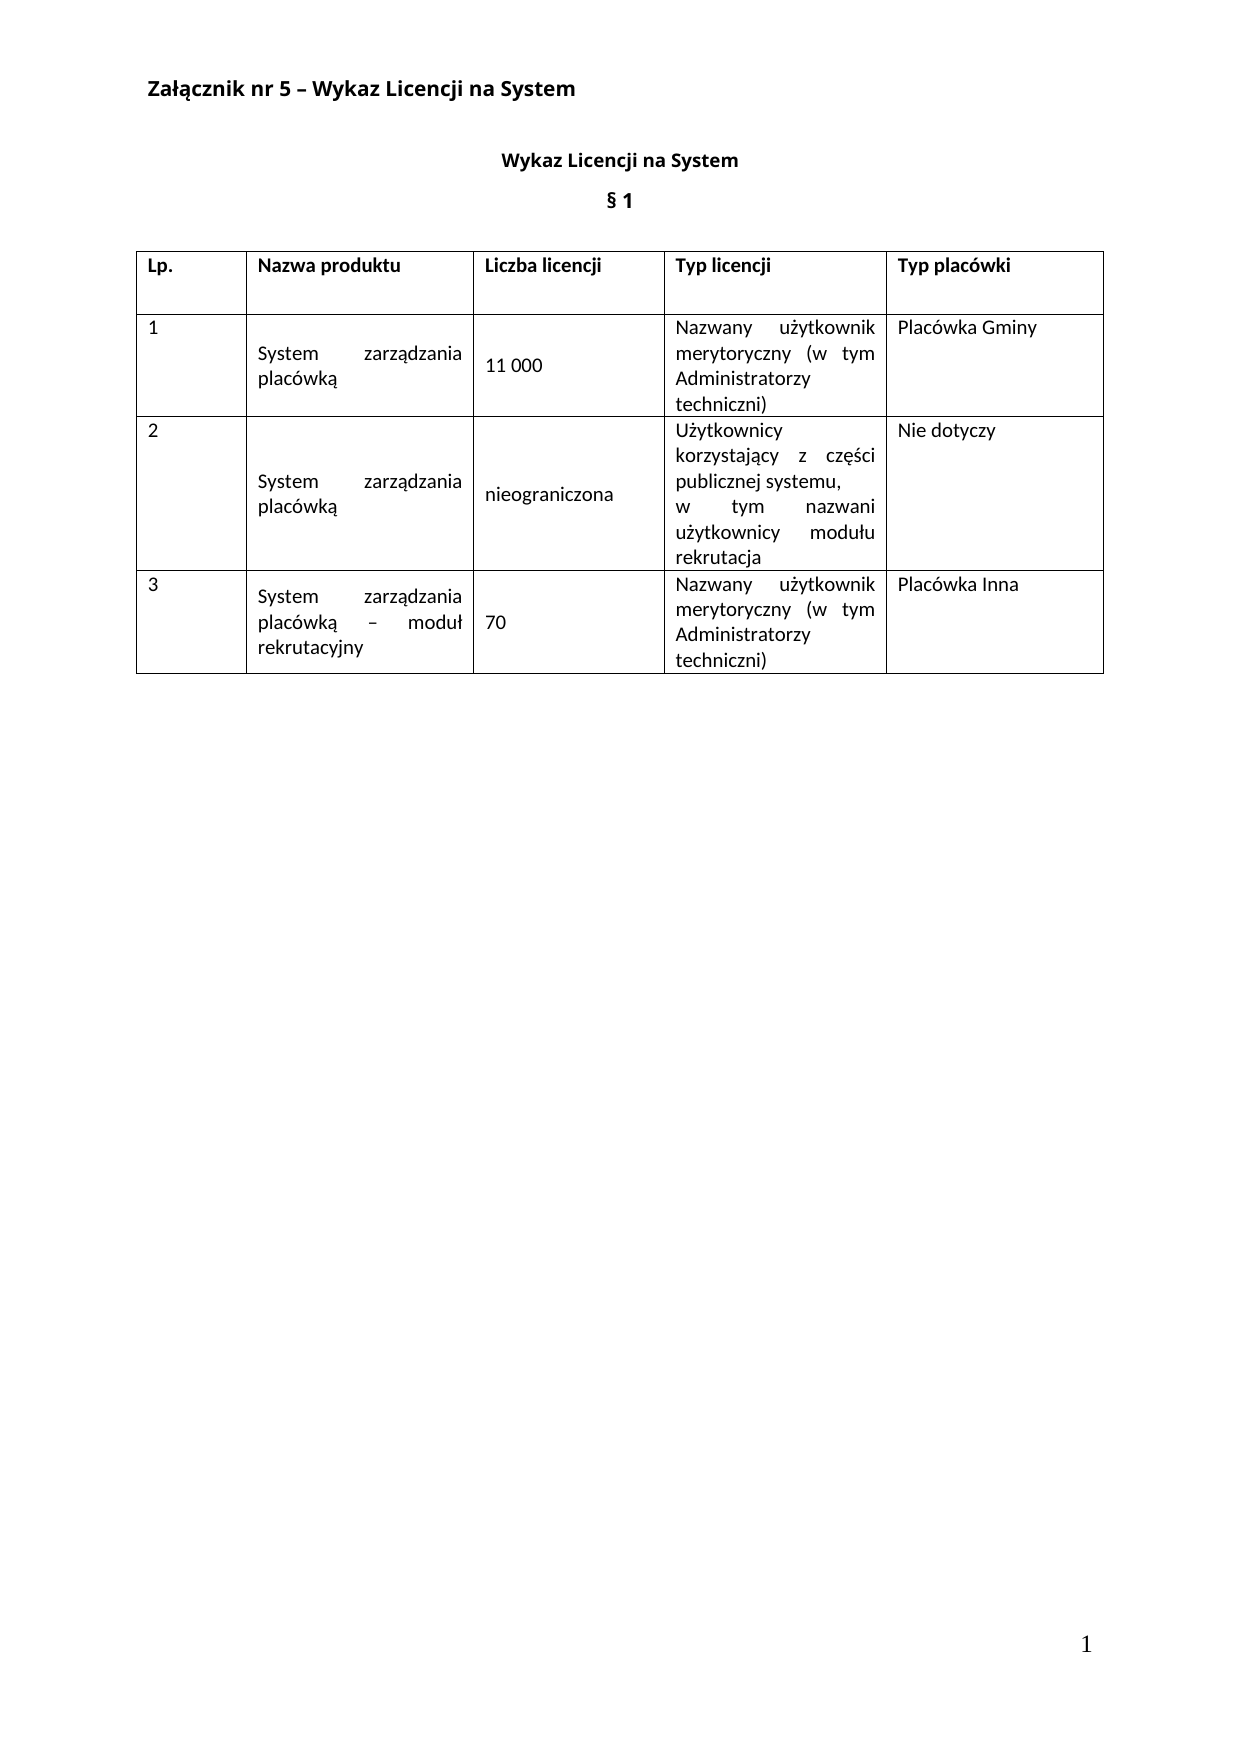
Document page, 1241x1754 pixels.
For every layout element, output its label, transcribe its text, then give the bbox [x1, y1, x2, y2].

table_cell Placówka Inna [887, 571, 1103, 672]
text Wykaz Licencji na System [148, 148, 1093, 173]
table_cell Nazwany użytkownik merytoryczny (w tym Administratorzy techniczni) [665, 315, 886, 416]
table_cell nieograniczona [474, 417, 664, 570]
table_cell 70 [474, 571, 664, 672]
table_cell Użytkownicy korzystający z części publicznej systemu, w tym nazwani użytkownicy modułu rekrutacja [665, 417, 886, 570]
table_header Typ licencji [665, 252, 886, 313]
table_header Liczba licencji [474, 252, 664, 313]
table_cell 2 [137, 417, 246, 570]
table_cell System zarządzania placówką [247, 417, 473, 570]
table_cell 3 [137, 571, 246, 672]
table_cell 1 [137, 315, 246, 416]
table_cell Placówka Gminy [887, 315, 1103, 416]
text § 1 [148, 186, 1093, 214]
table_header Lp. [137, 252, 246, 313]
table_cell 11 000 [474, 315, 664, 416]
table_cell Nie dotyczy [887, 417, 1103, 570]
table_header Nazwa produktu [247, 252, 473, 313]
table_cell Nazwany użytkownik merytoryczny (w tym Administratorzy techniczni) [665, 571, 886, 672]
table_header Typ placówki [887, 252, 1103, 313]
table_cell System zarządzania placówką – moduł rekrutacyjny [247, 571, 473, 672]
table_cell System zarządzania placówką [247, 315, 473, 416]
